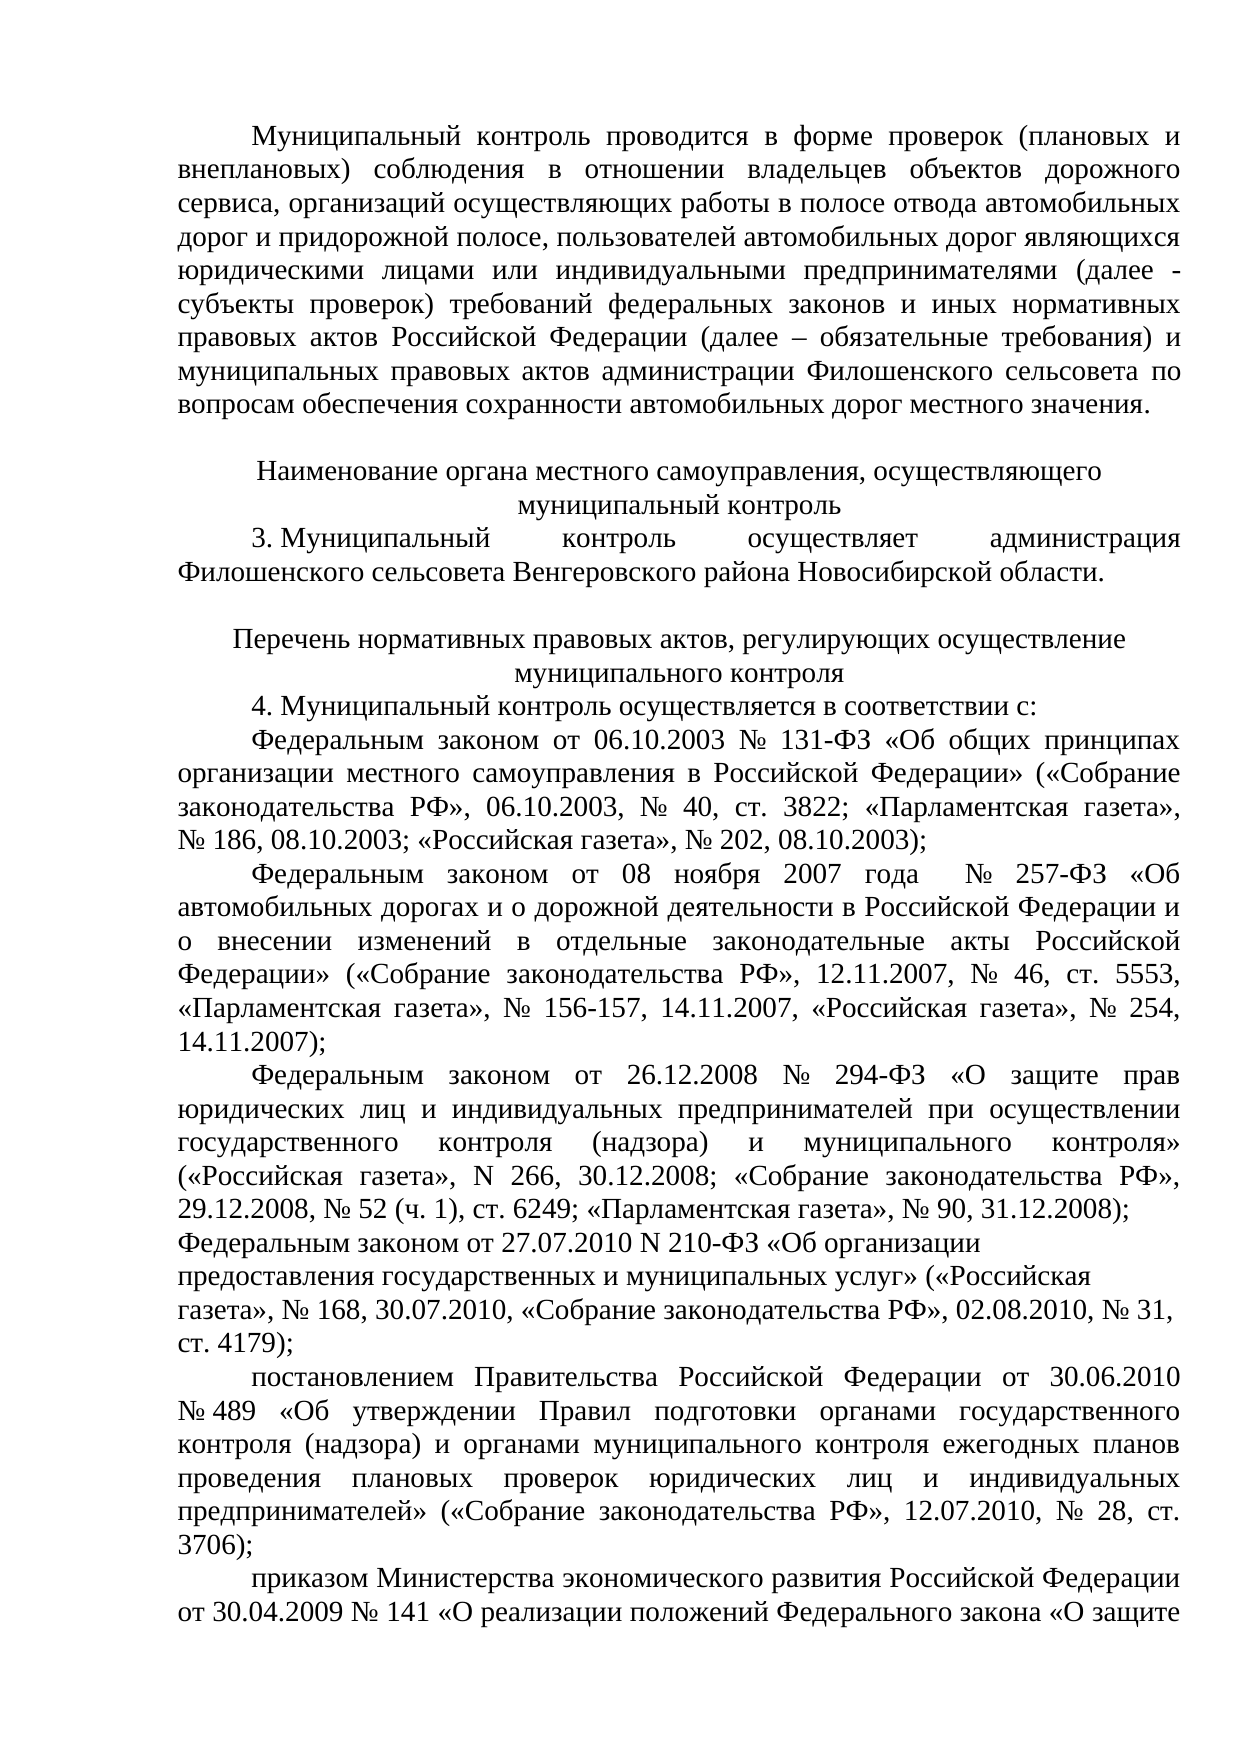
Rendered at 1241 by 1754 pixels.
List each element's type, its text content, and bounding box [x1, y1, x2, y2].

text Федеральным законом от 26.12.2008 № 294-ФЗ «О защите прав юридических лиц и индивидуальных предпринимателей при осуществлении государственного контроля (надзора) и муниципального контроля» («Российская газета», N 266, 30.12.2008; «Собрание законодательства РФ», 29.12.2008, № 52 (ч. 1), ст. 6249; «Парламентская газета», № 90, 31.12.2008); [177, 1057, 1181, 1225]
text Федеральным законом от 06.10.2003 № 131-ФЗ «Об общих принципах организации местного самоуправления в Российской Федерации» («Собрание законодательства РФ», 06.10.2003, № 40, ст. 3822; «Парламентская газета», № 186, 08.10.2003; «Российская газета», № 202, 08.10.2003); [177, 722, 1181, 856]
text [177, 1560, 1181, 1627]
text Федеральным законом от 27.07.2010 N 210-ФЗ «Об организации предоставления государственных и муниципальных услуг» («Российская газета», № 168, 30.07.2010, «Собрание законодательства РФ», 02.08.2010, № 31, ст. 4179); [177, 1225, 1181, 1359]
text 3. Муниципальный контроль осуществляет администрация Филошенского сельсовета Венгеровского района Новосибирской области. [177, 521, 1181, 588]
text Перечень нормативных правовых актов, регулирующих осуществление муниципального контроля [177, 621, 1181, 688]
text постановлением Правительства Российской Федерации от 30.06.2010 № 489 «Об утверждении Правил подготовки органами государственного контроля (надзора) и органами муниципального контроля ежегодных планов проведения плановых проверок юридических лиц и индивидуальных предпринимателей» («Собрание законодательства РФ», 12.07.2010, № 28, ст. 3706); [177, 1359, 1181, 1560]
text Муниципальный контроль проводится в форме проверок (плановых и внеплановых) соблюдения в отношении владельцев объектов дорожного сервиса, организаций осуществляющих работы в полосе отвода автомобильных дорог и придорожной полосе, пользователей автомобильных дорог являющихся юридическими лицами или индивидуальными предпринимателями (далее - субъекты проверок) требований федеральных законов и иных нормативных правовых актов Российской Федерации (далее – обязательные требования) и муниципальных правовых актов администрации Филошенского сельсовета по вопросам обеспечения сохранности автомобильных дорог местного значения. [177, 118, 1181, 420]
text Федеральным законом от 08 ноября 2007 года № 257-ФЗ «Об автомобильных дорогах и о дорожной деятельности в Российской Федерации и о внесении изменений в отдельные законодательные акты Российской Федерации» («Собрание законодательства РФ», 12.11.2007, № 46, ст. 5553, «Парламентская газета», № 156-157, 14.11.2007, «Российская газета», № 254, 14.11.2007); [177, 856, 1181, 1057]
text Наименование органа местного самоуправления, осуществляющего муниципальный контроль [177, 453, 1181, 521]
text 4. Муниципальный контроль осуществляется в соответствии с: [177, 688, 1181, 722]
